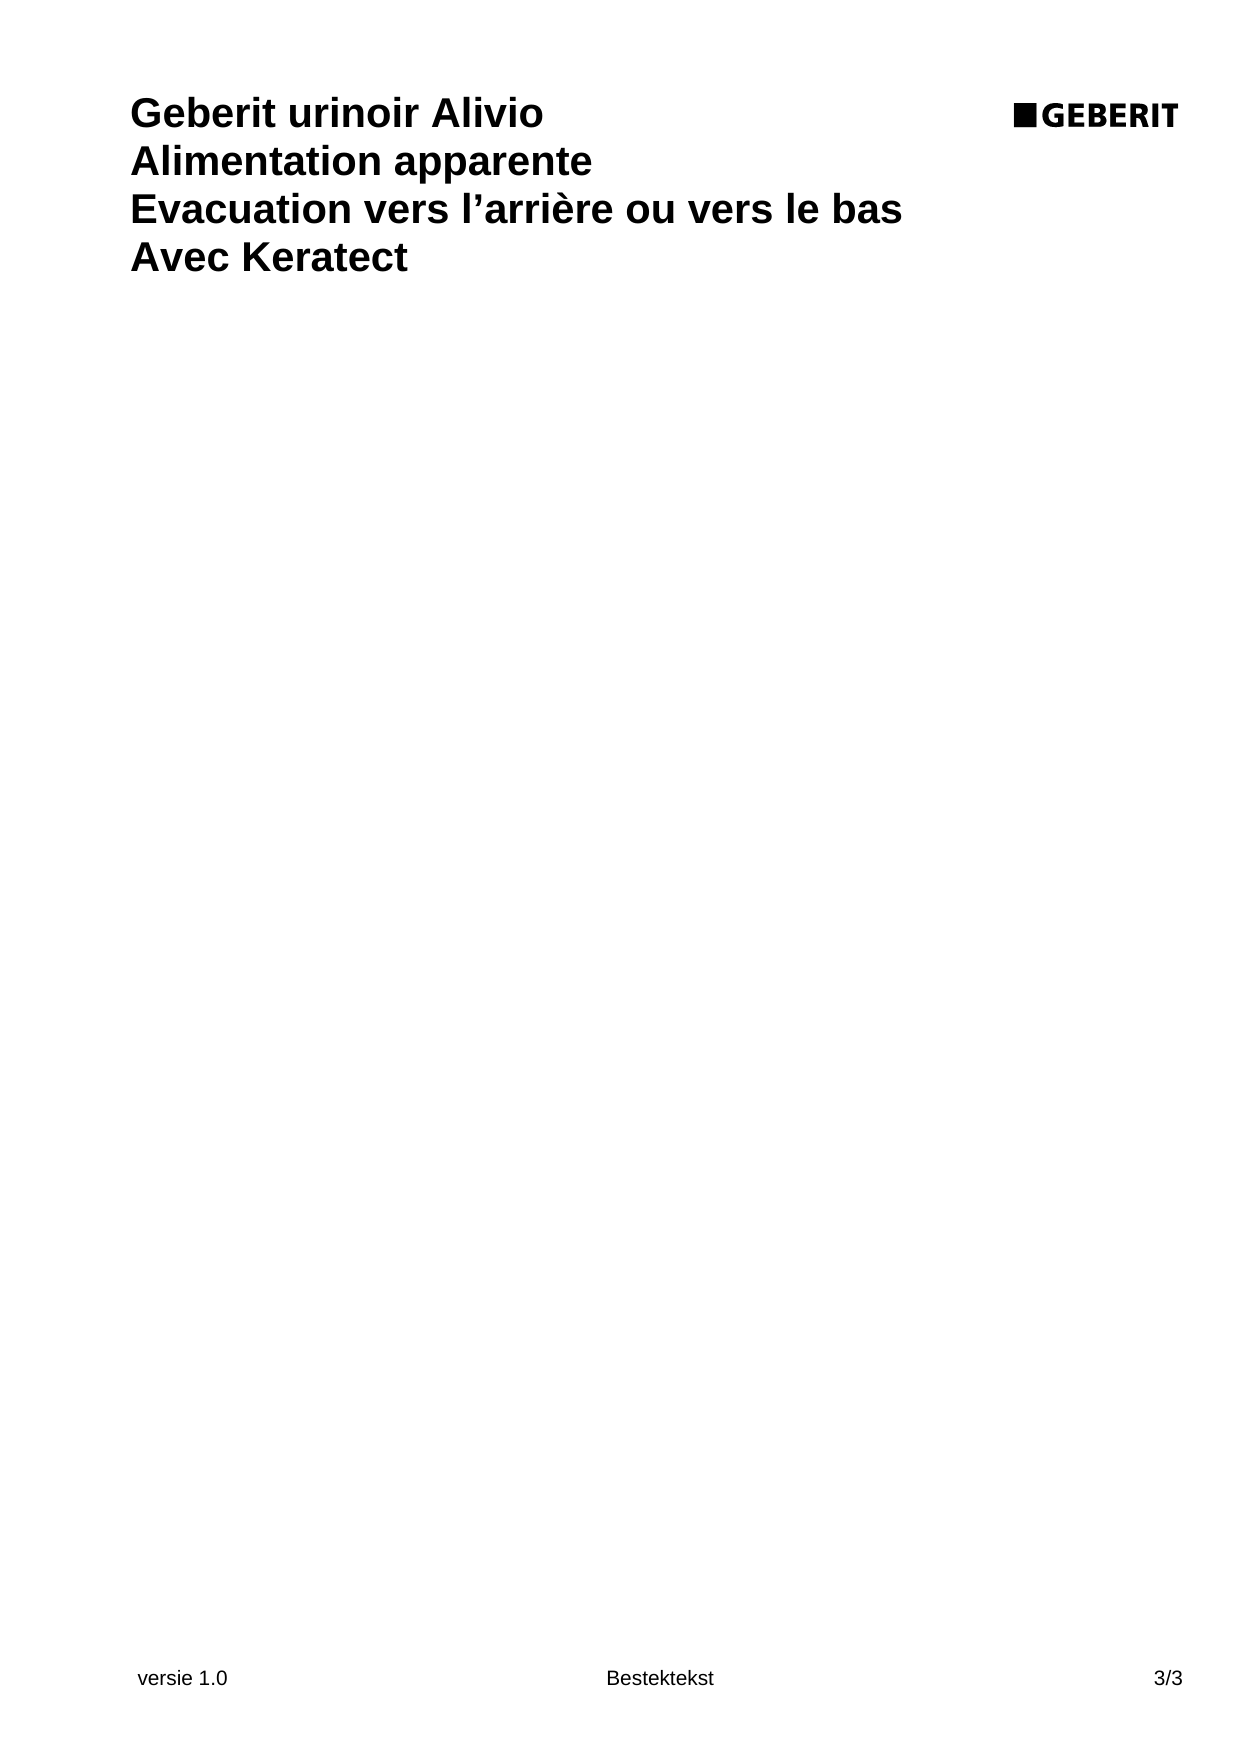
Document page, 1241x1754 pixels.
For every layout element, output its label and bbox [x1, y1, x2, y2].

picture [1013, 102, 1179, 128]
